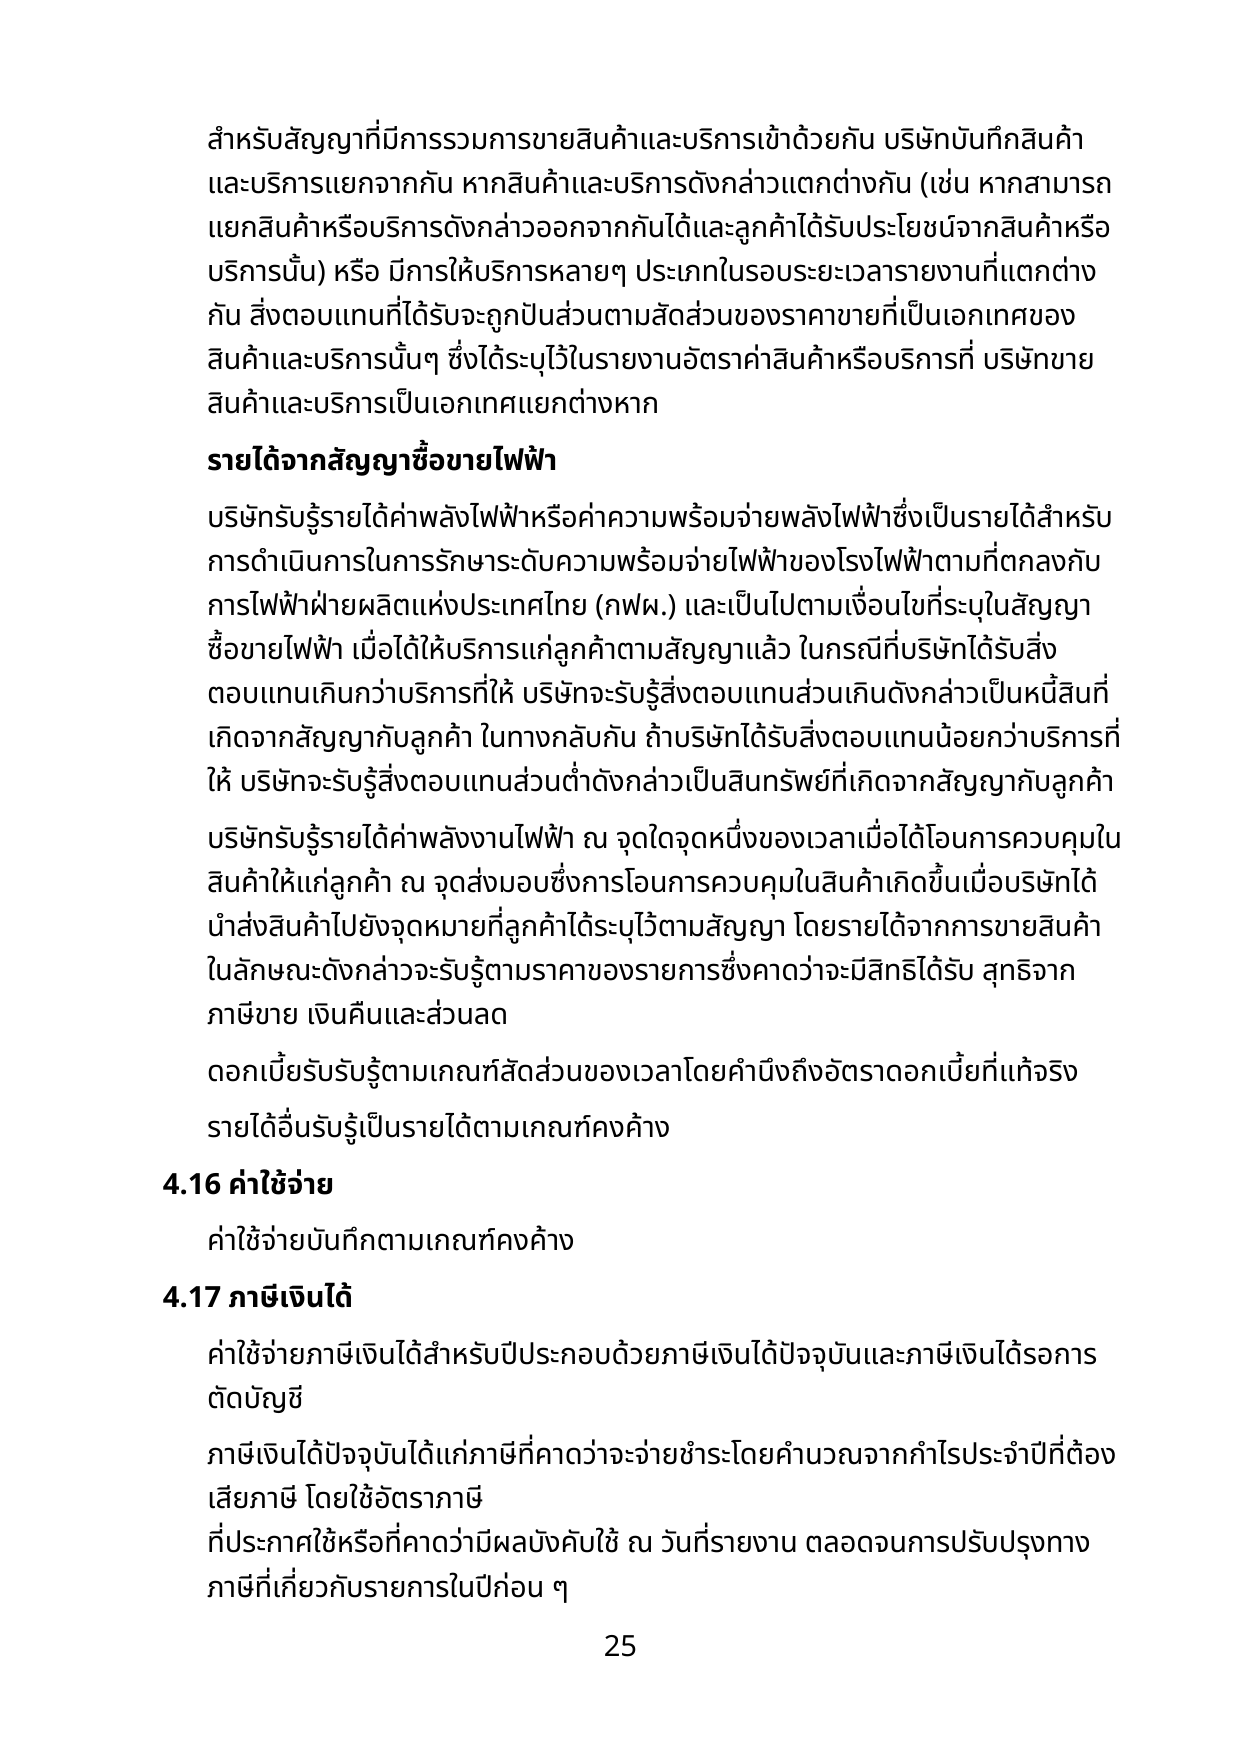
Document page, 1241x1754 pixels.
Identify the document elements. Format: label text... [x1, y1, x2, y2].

text ดอกเบี้ยรับรับรู้ตามเกณฑ์สัดส่วนของเวลาโดยคำนึงถึงอัตราดอกเบี้ยที่แท้จริง [207, 1050, 1122, 1094]
text รายได้อื่นรับรู้เป็นรายได้ตามเกณฑ์คงค้าง [207, 1107, 1122, 1151]
text บริษัทรับรู้รายได้ค่าพลังไฟฟ้าหรือค่าความพร้อมจ่ายพลังไฟฟ้าซึ่งเป็นรายได้สำหรับการดำเนินการในการรักษาระดับความพร้อมจ่ายไฟฟ้าของโรงไฟฟ้าตามที่ตกลงกับการไฟฟ้าฝ่ายผลิตแห่งประเทศไทย (กฟผ.) และเป็นไปตามเงื่อนไขที่ระบุในสัญญาซื้อขายไฟฟ้า เมื่อได้ให้บริการแก่ลูกค้าตามสัญญาแล้ว ในกรณีที่บริษัทได้รับสิ่งตอบแทนเกินกว่าบริการที่ให้ บริษัทจะรับรู้สิ่งตอบแทนส่วนเกินดังกล่าวเป็นหนี้สินที่เกิดจากสัญญากับลูกค้า ในทางกลับกัน ถ้าบริษัทได้รับสิ่งตอบแทนน้อยกว่าบริการที่ให้ บริษัทจะรับรู้สิ่งตอบแทนส่วนต่ำดังกล่าวเป็นสินทรัพย์ที่เกิดจากสัญญากับลูกค้า [207, 496, 1122, 805]
text ค่าใช้จ่ายภาษีเงินได้สำหรับปีประกอบด้วยภาษีเงินได้ปัจจุบันและภาษีเงินได้รอการตัดบัญชี [207, 1333, 1122, 1421]
list ภาษีเงินได้ [163, 1276, 1122, 1321]
text รายได้จากสัญญาซื้อขายไฟฟ้า [207, 439, 1122, 483]
text ภาษีเงินได้ปัจจุบันได้แก่ภาษีที่คาดว่าจะจ่ายชำระโดยคำนวณจากกำไรประจำปีที่ต้องเสียภาษี โดยใช้อัตราภาษี ที่ประกาศใช้หรือที่คาดว่ามีผลบังคับใช้ ณ วันที่รายงาน ตลอดจนการปรับปรุงทางภาษีที่เกี่ยวกับรายการในปีก่อน ๆ [207, 1434, 1122, 1610]
text บริษัทรับรู้รายได้ค่าพลังงานไฟฟ้า ณ จุดใดจุดหนึ่งของเวลาเมื่อได้โอนการควบคุมในสินค้าให้แก่ลูกค้า ณ จุดส่งมอบซึ่งการโอนการควบคุมในสินค้าเกิดขึ้นเมื่อบริษัทได้นำส่งสินค้าไปยังจุดหมายที่ลูกค้าได้ระบุไว้ตามสัญญา โดยรายได้จากการขายสินค้าในลักษณะดังกล่าวจะรับรู้ตามราคาของรายการซึ่งคาดว่าจะมีสิทธิได้รับ สุทธิจากภาษีขาย เงินคืนและส่วนลด [207, 817, 1122, 1037]
text สำหรับสัญญาที่มีการรวมการขายสินค้าและบริการเข้าด้วยกัน บริษัทบันทึกสินค้าและบริการแยกจากกัน หากสินค้าและบริการดังกล่าวแตกต่างกัน (เช่น หากสามารถแยกสินค้าหรือบริการดังกล่าวออกจากกันได้และลูกค้าได้รับประโยชน์จากสินค้าหรือบริการนั้น) หรือ มีการให้บริการหลายๆ ประเภทในรอบระยะเวลารายงานที่แตกต่างกัน สิ่งตอบแทนที่ได้รับจะถูกปันส่วนตามสัดส่วนของราคาขายที่เป็นเอกเทศของสินค้าและบริการนั้นๆ ซึ่งได้ระบุไว้ในรายงานอัตราค่าสินค้าหรือบริการที่ บริษัทขายสินค้าและบริการเป็นเอกเทศแยกต่างหาก [207, 118, 1122, 427]
text ค่าใช้จ่ายบันทึกตามเกณฑ์คงค้าง [207, 1220, 1122, 1264]
list ค่าใช้จ่าย [163, 1163, 1122, 1207]
